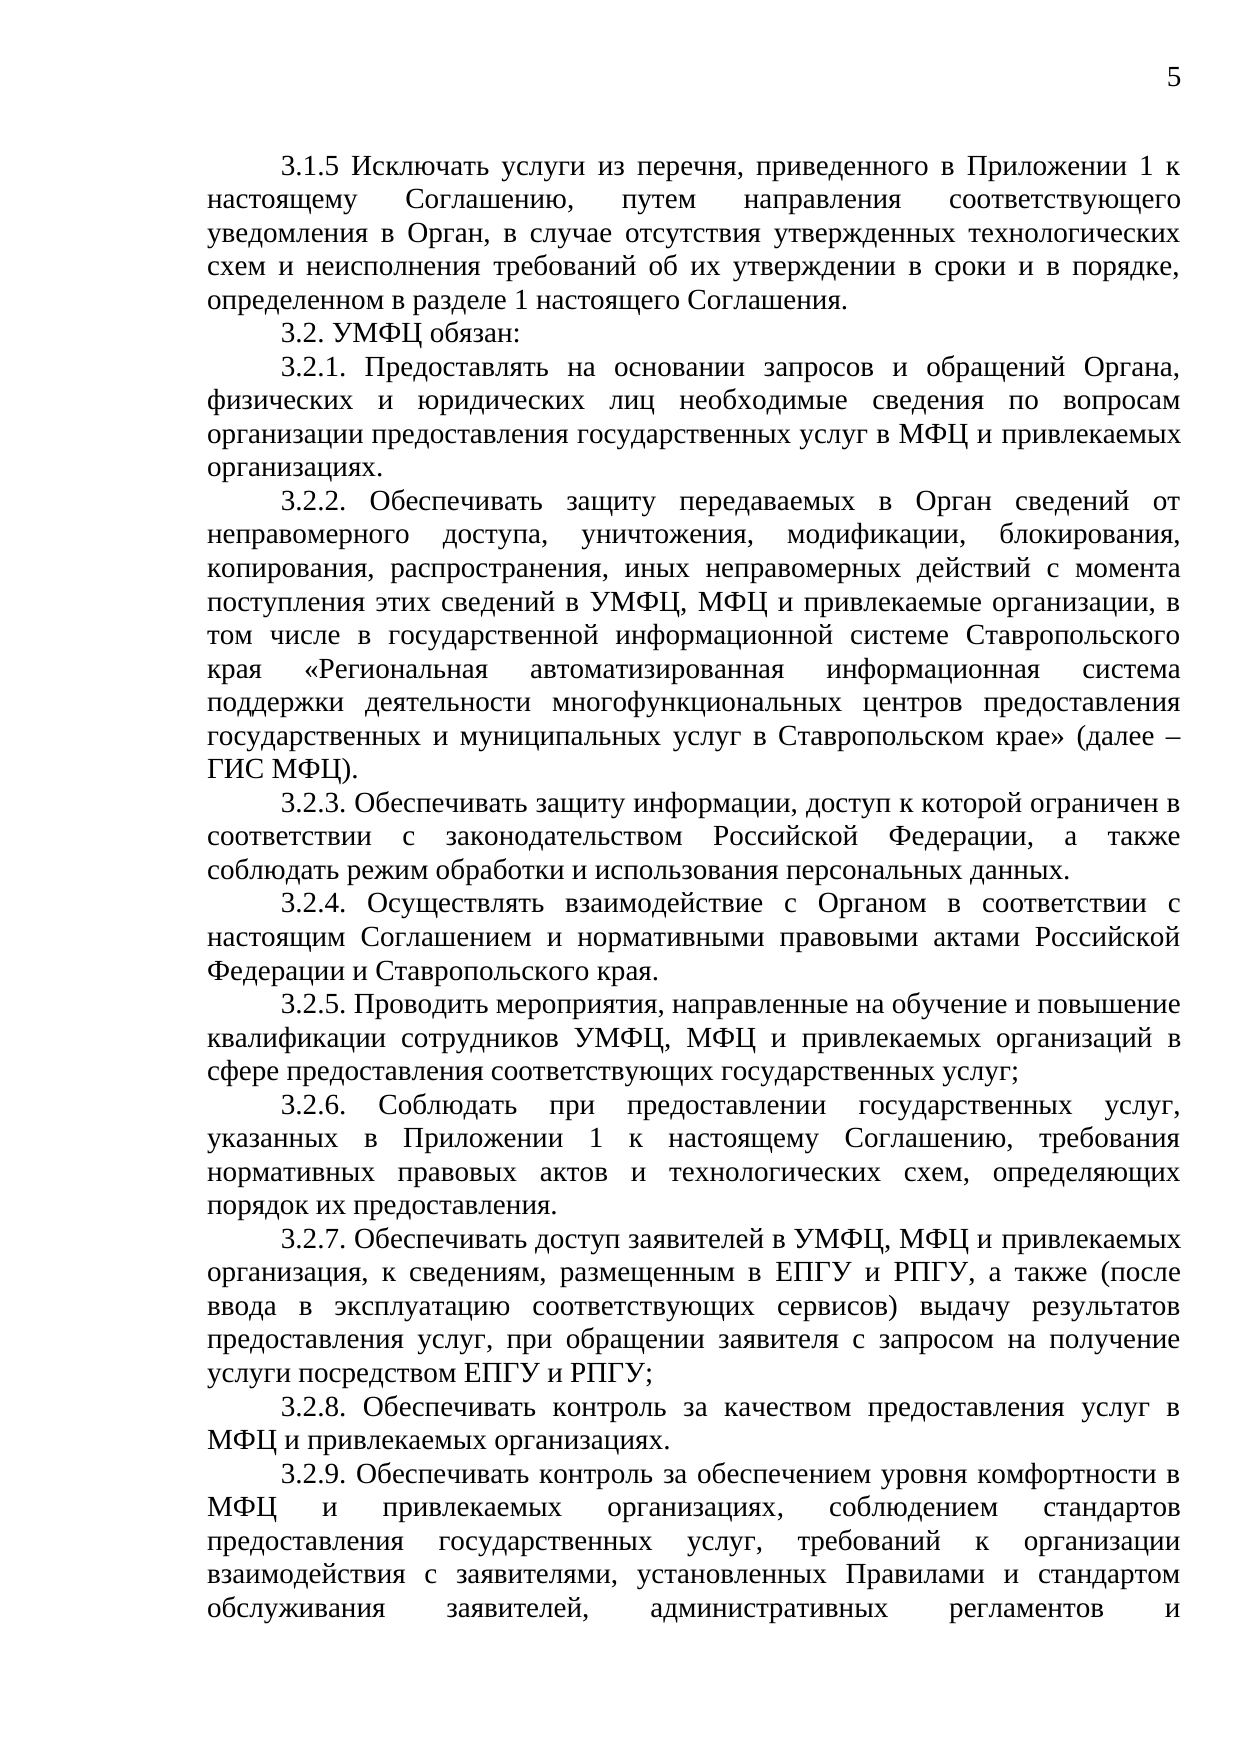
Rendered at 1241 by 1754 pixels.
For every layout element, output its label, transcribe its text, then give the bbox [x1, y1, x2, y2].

text 3.2.5. Проводить мероприятия, направленные на обучение и повышение квалификации сотрудников УМФЦ, МФЦ и привлекаемых организаций в сфере предоставления соответствующих государственных услуг; [207, 986, 1181, 1087]
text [207, 1456, 1181, 1623]
text 3.2. УМФЦ обязан: [207, 315, 1181, 349]
text 3.2.3. Обеспечивать защиту информации, доступ к которой ограничен в соответствии с законодательством Российской Федерации, а также соблюдать режим обработки и использования персональных данных. [207, 785, 1181, 886]
text 3.2.2. Обеспечивать защиту передаваемых в Орган сведений от неправомерного доступа, уничтожения, модификации, блокирования, копирования, распространения, иных неправомерных действий с момента поступления этих сведений в УМФЦ, МФЦ и привлекаемые организации, в том числе в государственной информационной системе Ставропольского края «Региональная автоматизированная информационная система поддержки деятельности многофункциональных центров предоставления государственных и муниципальных услуг в Ставропольском крае» (далее –ГИС МФЦ). [207, 483, 1181, 785]
text 3.2.1. Предоставлять на основании запросов и обращений Органа, физических и юридических лиц необходимые сведения по вопросам организации предоставления государственных услуг в МФЦ и привлекаемых организациях. [207, 349, 1181, 483]
text 3.2.4. Осуществлять взаимодействие с Органом в соответствии с настоящим Соглашением и нормативными правовыми актами Российской Федерации и Ставропольского края. [207, 886, 1181, 986]
text 3.2.7. Обеспечивать доступ заявителей в УМФЦ, МФЦ и привлекаемых организация, к сведениям, размещенным в ЕПГУ и РПГУ, а также (после ввода в эксплуатацию соответствующих сервисов) выдачу результатов предоставления услуг, при обращении заявителя с запросом на получение услуги посредством ЕПГУ и РПГУ; [207, 1221, 1181, 1389]
text 3.2.6. Соблюдать при предоставлении государственных услуг, указанных в Приложении 1 к настоящему Соглашению, требования нормативных правовых актов и технологических схем, определяющих порядок их предоставления. [207, 1087, 1181, 1221]
text 3.1.5 Исключать услуги из перечня, приведенного в Приложении 1 к настоящему Соглашению, путем направления соответствующего уведомления в Орган, в случае отсутствия утвержденных технологических схем и неисполнения требований об их утверждении в сроки и в порядке, определенном в разделе 1 настоящего Соглашения. [207, 148, 1181, 315]
text 3.2.8. Обеспечивать контроль за качеством предоставления услуг в МФЦ и привлекаемых организациях. [207, 1389, 1181, 1456]
